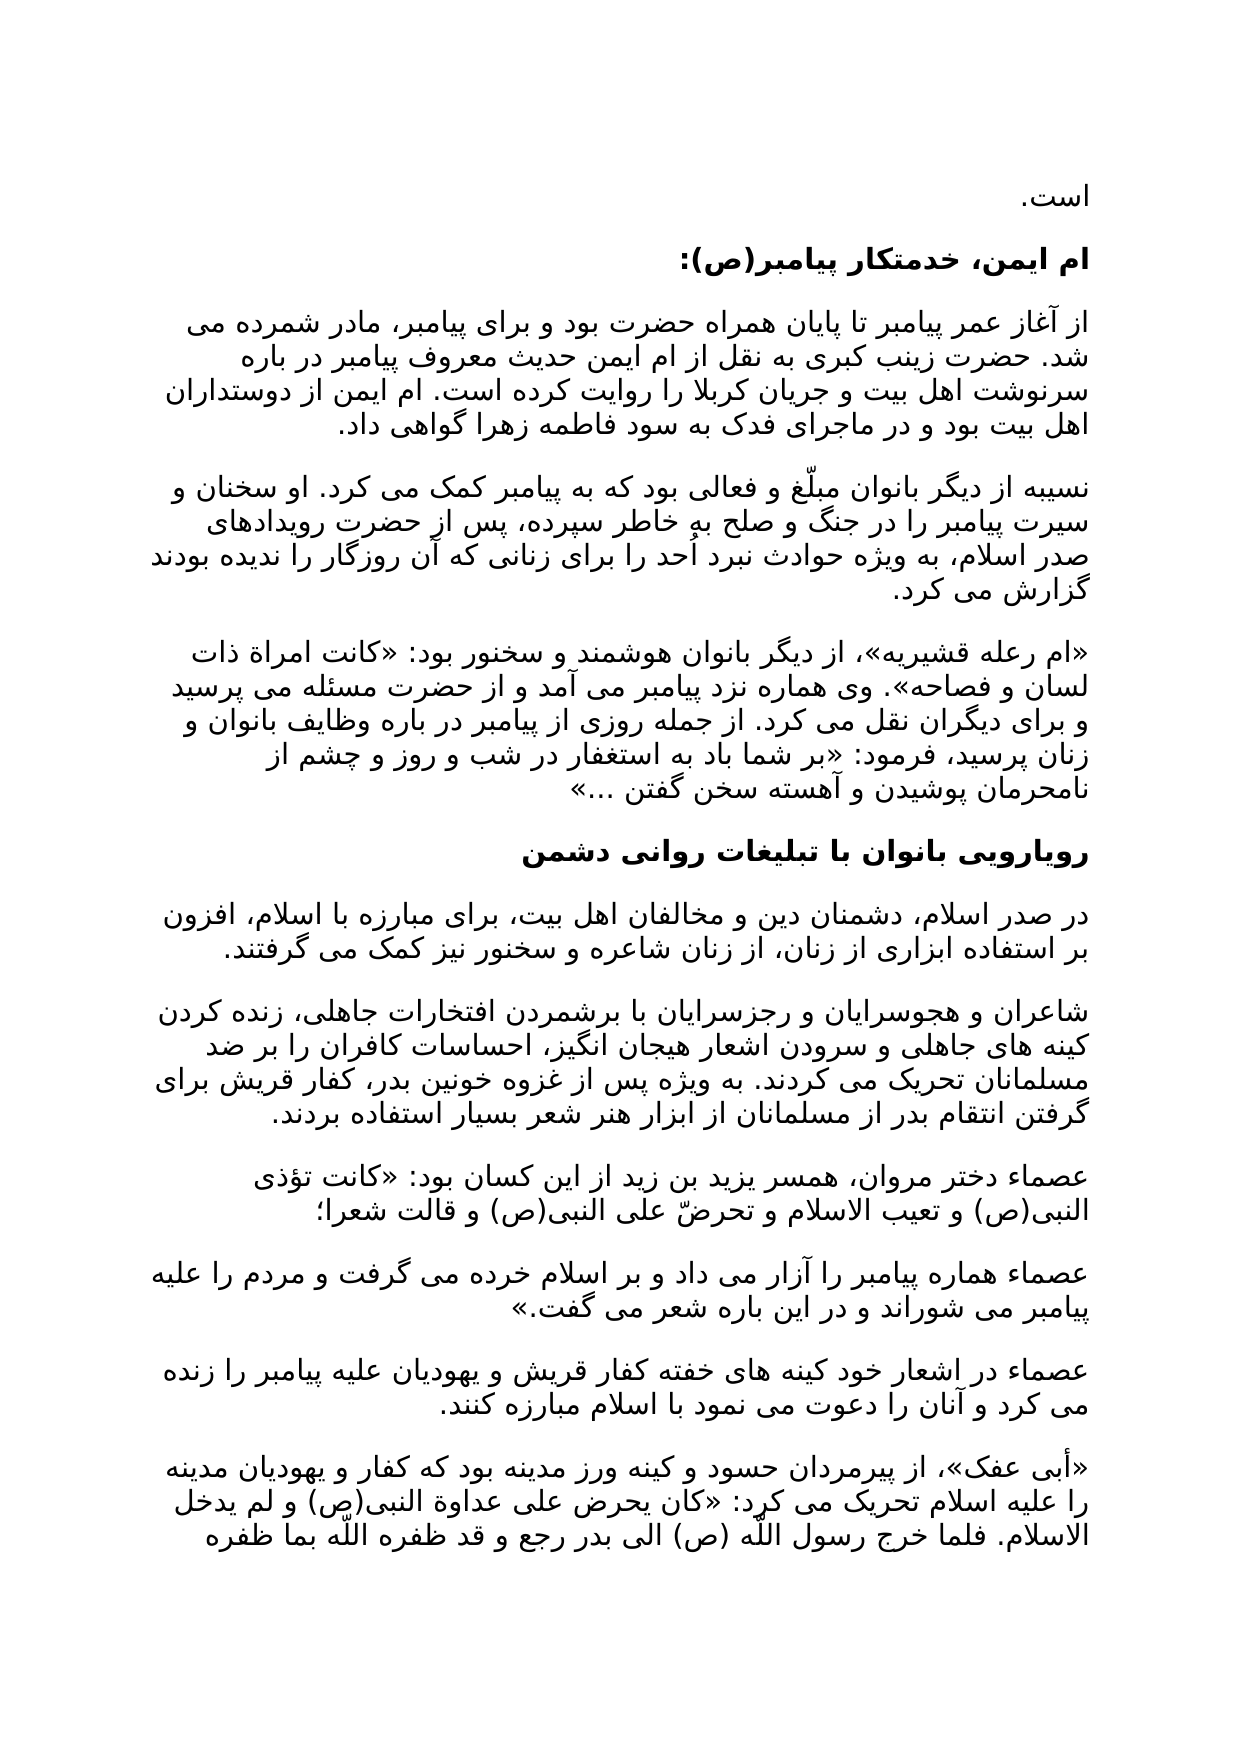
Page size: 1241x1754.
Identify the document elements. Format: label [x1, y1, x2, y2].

table_header [150, 150, 1090, 1553]
